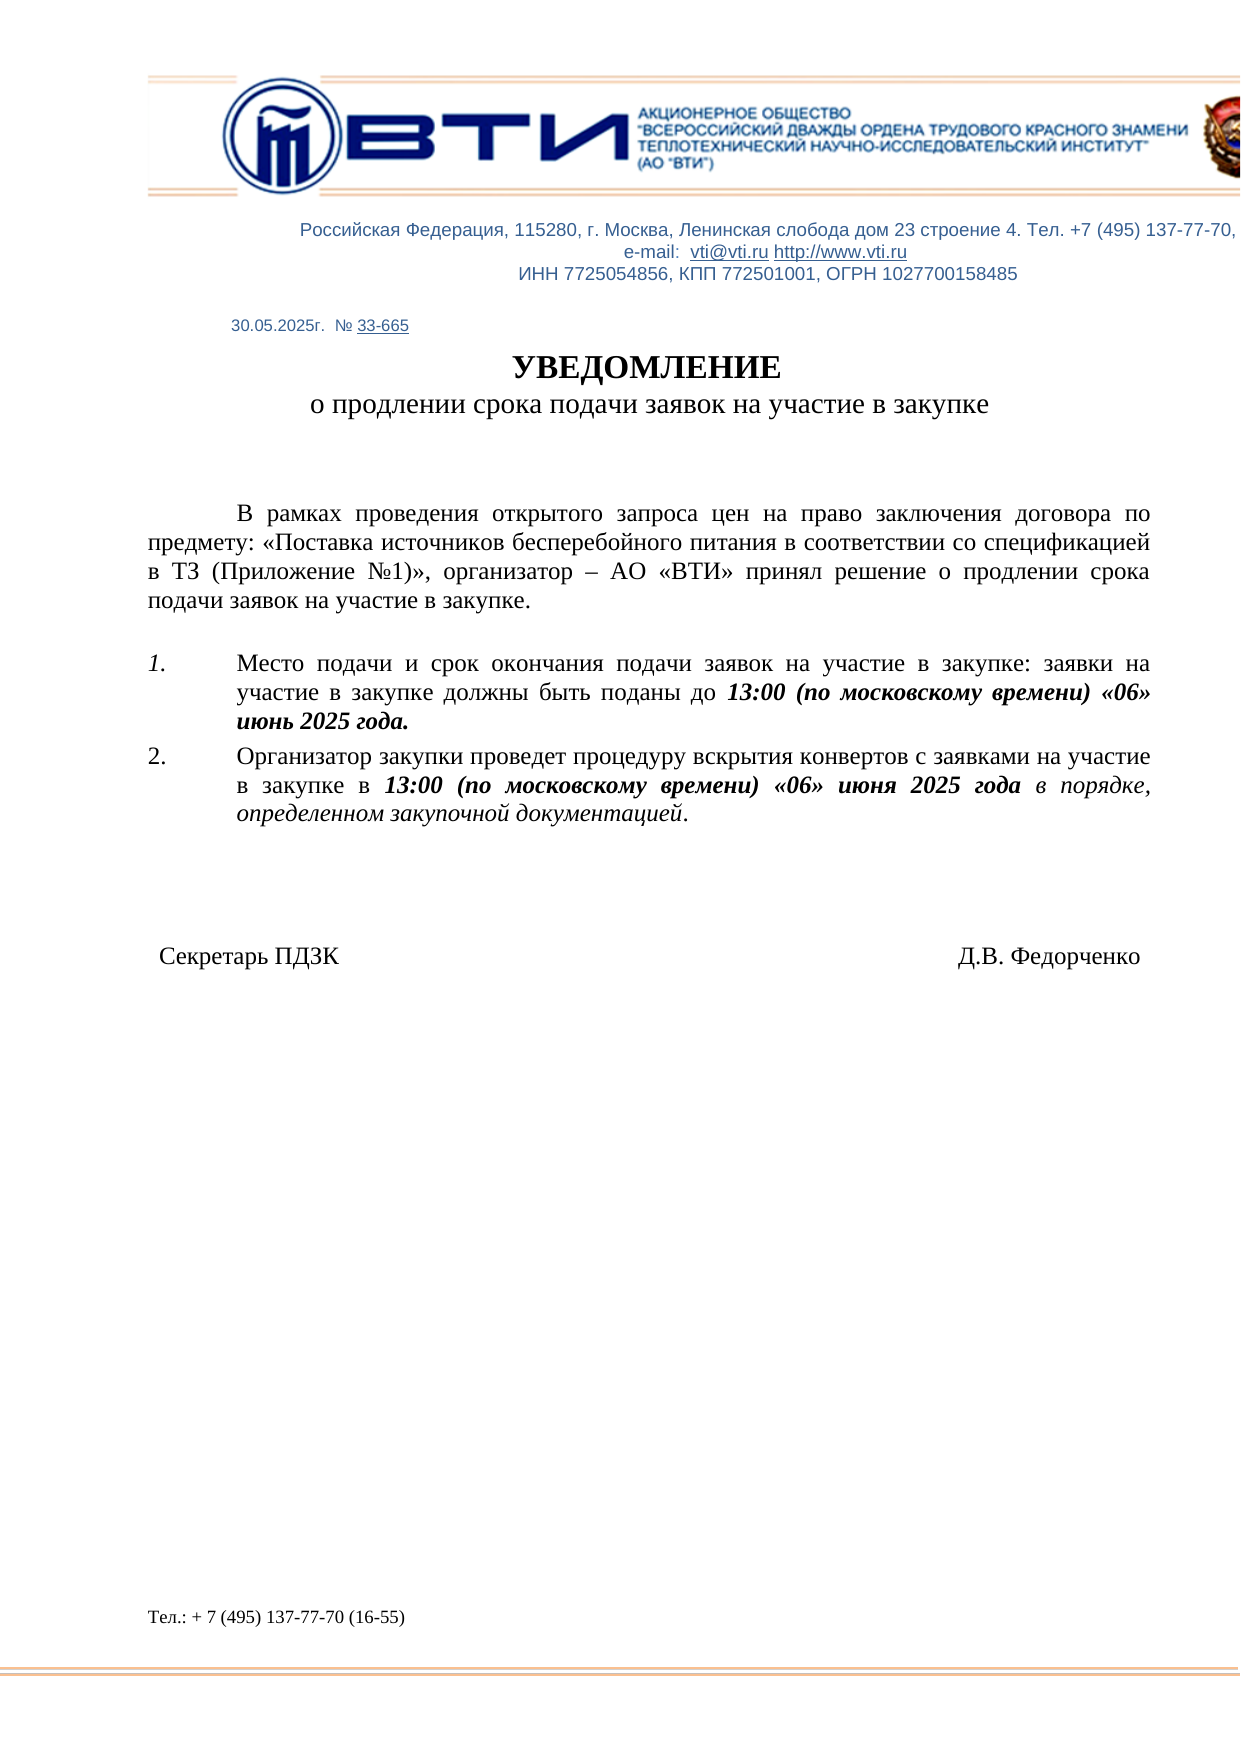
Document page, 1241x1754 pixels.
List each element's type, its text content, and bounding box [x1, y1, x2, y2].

picture [0, 1667, 1240, 1676]
text о продлении срока подачи заявок на участие в закупке [154, 386, 1146, 419]
text Тел.: + 7 (495) 137-77-70 (16-55) [148, 1606, 1152, 1628]
table_header Секретарь ПДЗК [141, 941, 663, 1002]
table_header Д.В. Федорченко [663, 941, 1152, 1002]
picture [147, 73, 1241, 199]
list Место подачи и срок окончания подачи заявок на участие в закупке: заявки на участие в закупке должны быть поданы до 13:00 (по московскому времени) «06» июнь 2025 года. [148, 648, 1152, 735]
text УВЕДОМЛЕНИЕ [148, 347, 1146, 386]
list Организатор закупки проведет процедуру вскрытия конвертов с заявками на участие в закупке в 13:00 (по московскому времени) «06» июня 2025 года в порядке, определенном закупочной документацией. [148, 741, 1152, 827]
text В рамках проведения открытого запроса цен на право заключения договора по предмету: «Поставка источников бесперебойного питания в соответствии со спецификацией в ТЗ (Приложение №1)», организатор – АО «ВТИ» принял решение о продлении срока подачи заявок на участие в закупке. [148, 498, 1152, 613]
